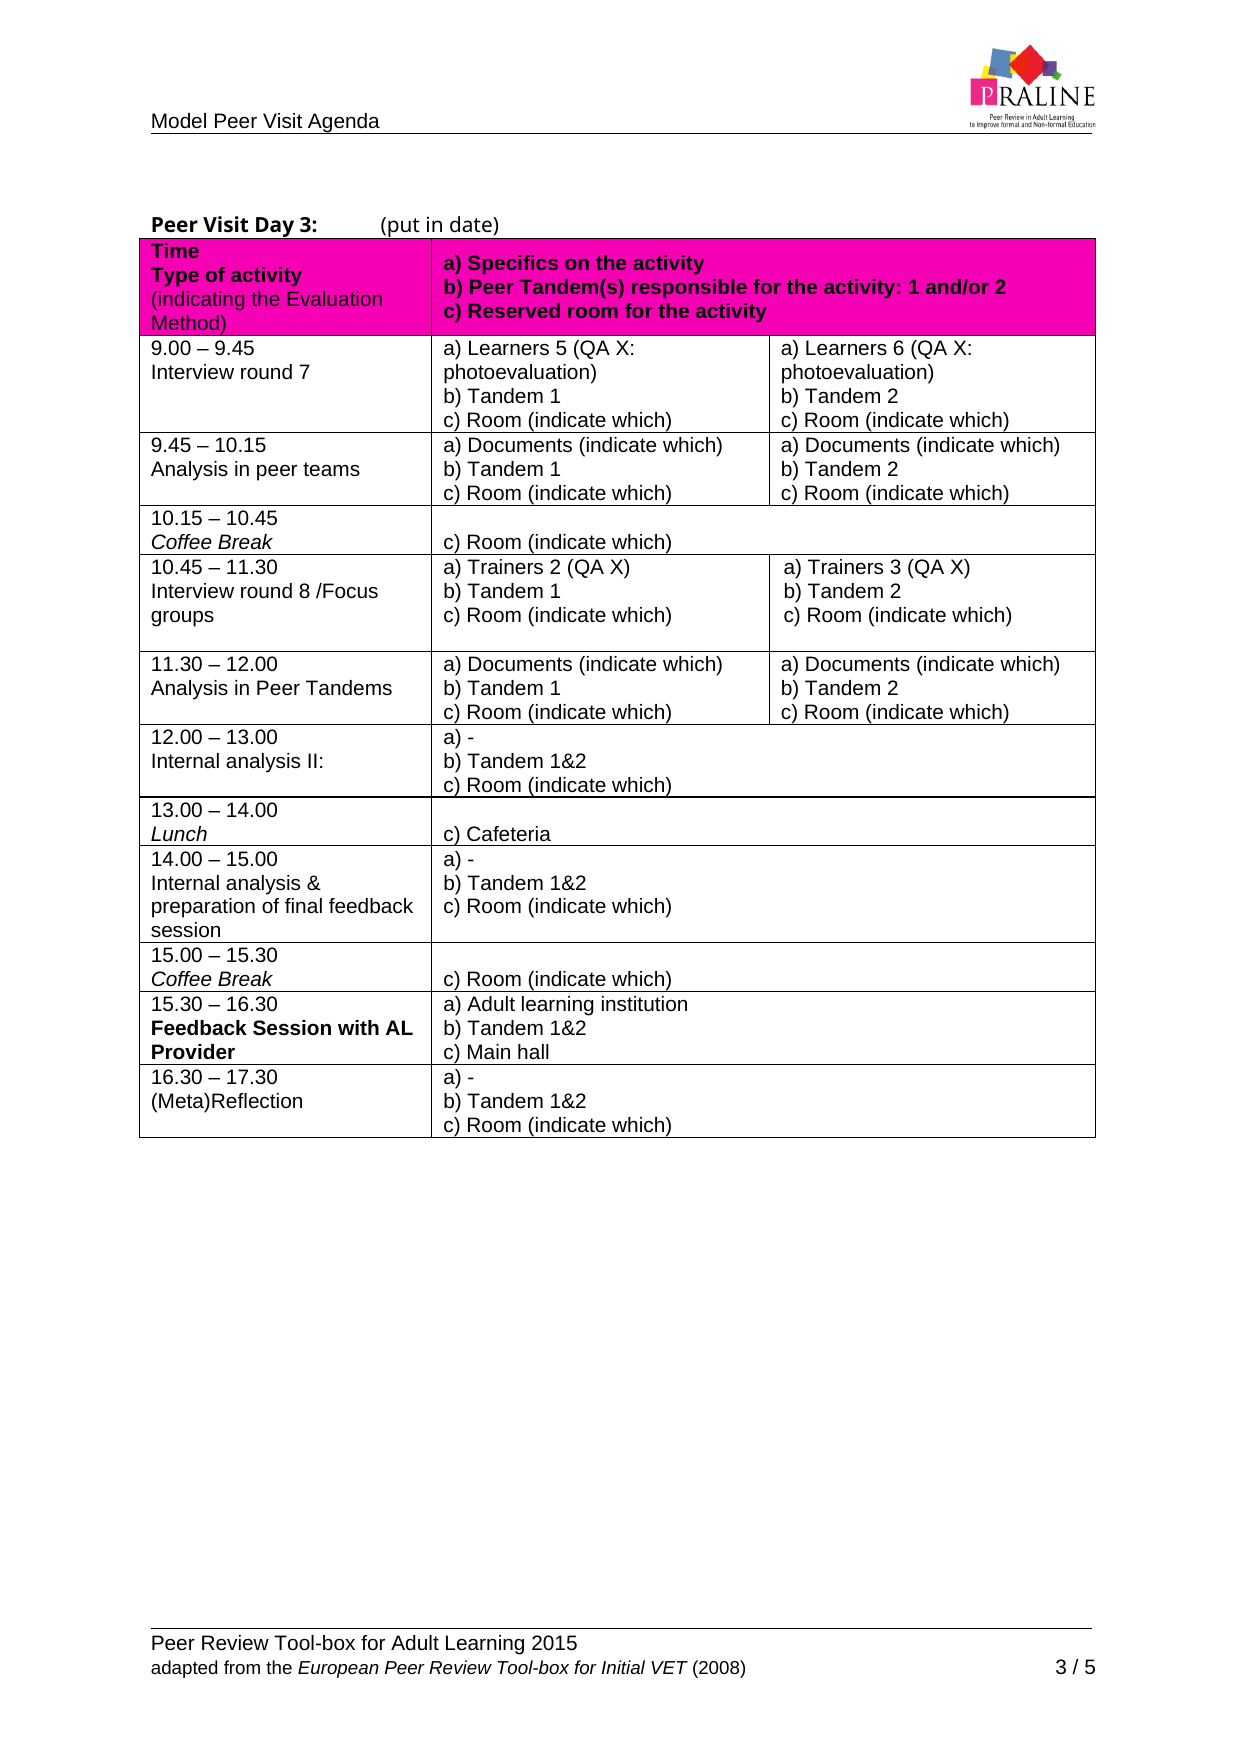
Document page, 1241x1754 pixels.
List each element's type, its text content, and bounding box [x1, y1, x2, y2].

table_cell a) Adult learning institution b) Tandem 1&2 c) Main hall [432, 992, 1095, 1064]
table_cell 10.15 – 10.45 Coffee Break [140, 506, 431, 554]
table_cell 14.00 – 15.00 Internal analysis & preparation of final feedback session [140, 846, 431, 942]
table_cell 11.30 – 12.00 Analysis in Peer Tandems [140, 652, 431, 723]
table_cell a) Learners 6 (QA X: photoevaluation) b) Tandem 2 c) Room (indicate which) [770, 336, 1095, 432]
table_cell 9.45 – 10.15 Analysis in peer teams [140, 433, 431, 505]
table_cell c) Cafeteria [432, 798, 1095, 845]
table_cell c) Room (indicate which) [432, 943, 1095, 991]
table_cell c) Room (indicate which) [432, 506, 1095, 554]
table_header Time Type of activity (indicating the Evaluation Method) [140, 239, 431, 335]
table_cell a) - b) Tandem 1&2 c) Room (indicate which) [432, 1065, 1095, 1137]
table_cell a) Documents (indicate which) b) Tandem 1 c) Room (indicate which) [432, 433, 769, 505]
table_cell a) Trainers 3 (QA X) b) Tandem 2 c) Room (indicate which) [770, 555, 1095, 651]
text Peer Visit Day 3: (put in date) [151, 210, 1092, 238]
table_cell a) Documents (indicate which) b) Tandem 2 c) Room (indicate which) [770, 433, 1095, 505]
table_cell 12.00 – 13.00 Internal analysis II: [140, 725, 431, 796]
picture [969, 44, 1096, 129]
table_cell a) Learners 5 (QA X: photoevaluation) b) Tandem 1 c) Room (indicate which) [432, 336, 769, 432]
table_cell a) Documents (indicate which) b) Tandem 2 c) Room (indicate which) [770, 652, 1095, 723]
table_cell 16.30 – 17.30 ()Reflection [140, 1065, 431, 1137]
table_cell 9.00 – 9.45 Interview round 7 [140, 336, 431, 432]
table_cell 10.45 – 11.30 Interview round 8 /Focus groups [140, 555, 431, 651]
table_header a) Specifics on the activity b) Peer Tandem(s) responsible for the activity: 1 and/or 2 c) Reserved room for the activity [432, 239, 1095, 335]
table_cell a) - b) Tandem 1&2 c) Room (indicate which) [432, 725, 1095, 796]
table_cell 13.00 – 14.00 Lunch [140, 798, 431, 845]
table_cell a) - b) Tandem 1&2 c) Room (indicate which) [432, 846, 1095, 942]
table_cell 15.30 – 16.30 Feedback Session with AL Provider [140, 992, 431, 1064]
table_cell a) Trainers 2 (QA X) b) Tandem 1 c) Room (indicate which) [432, 555, 769, 651]
table_cell 15.00 – 15.30 Coffee Break [140, 943, 431, 991]
table_cell a) Documents (indicate which) b) Tandem 1 c) Room (indicate which) [432, 652, 769, 723]
